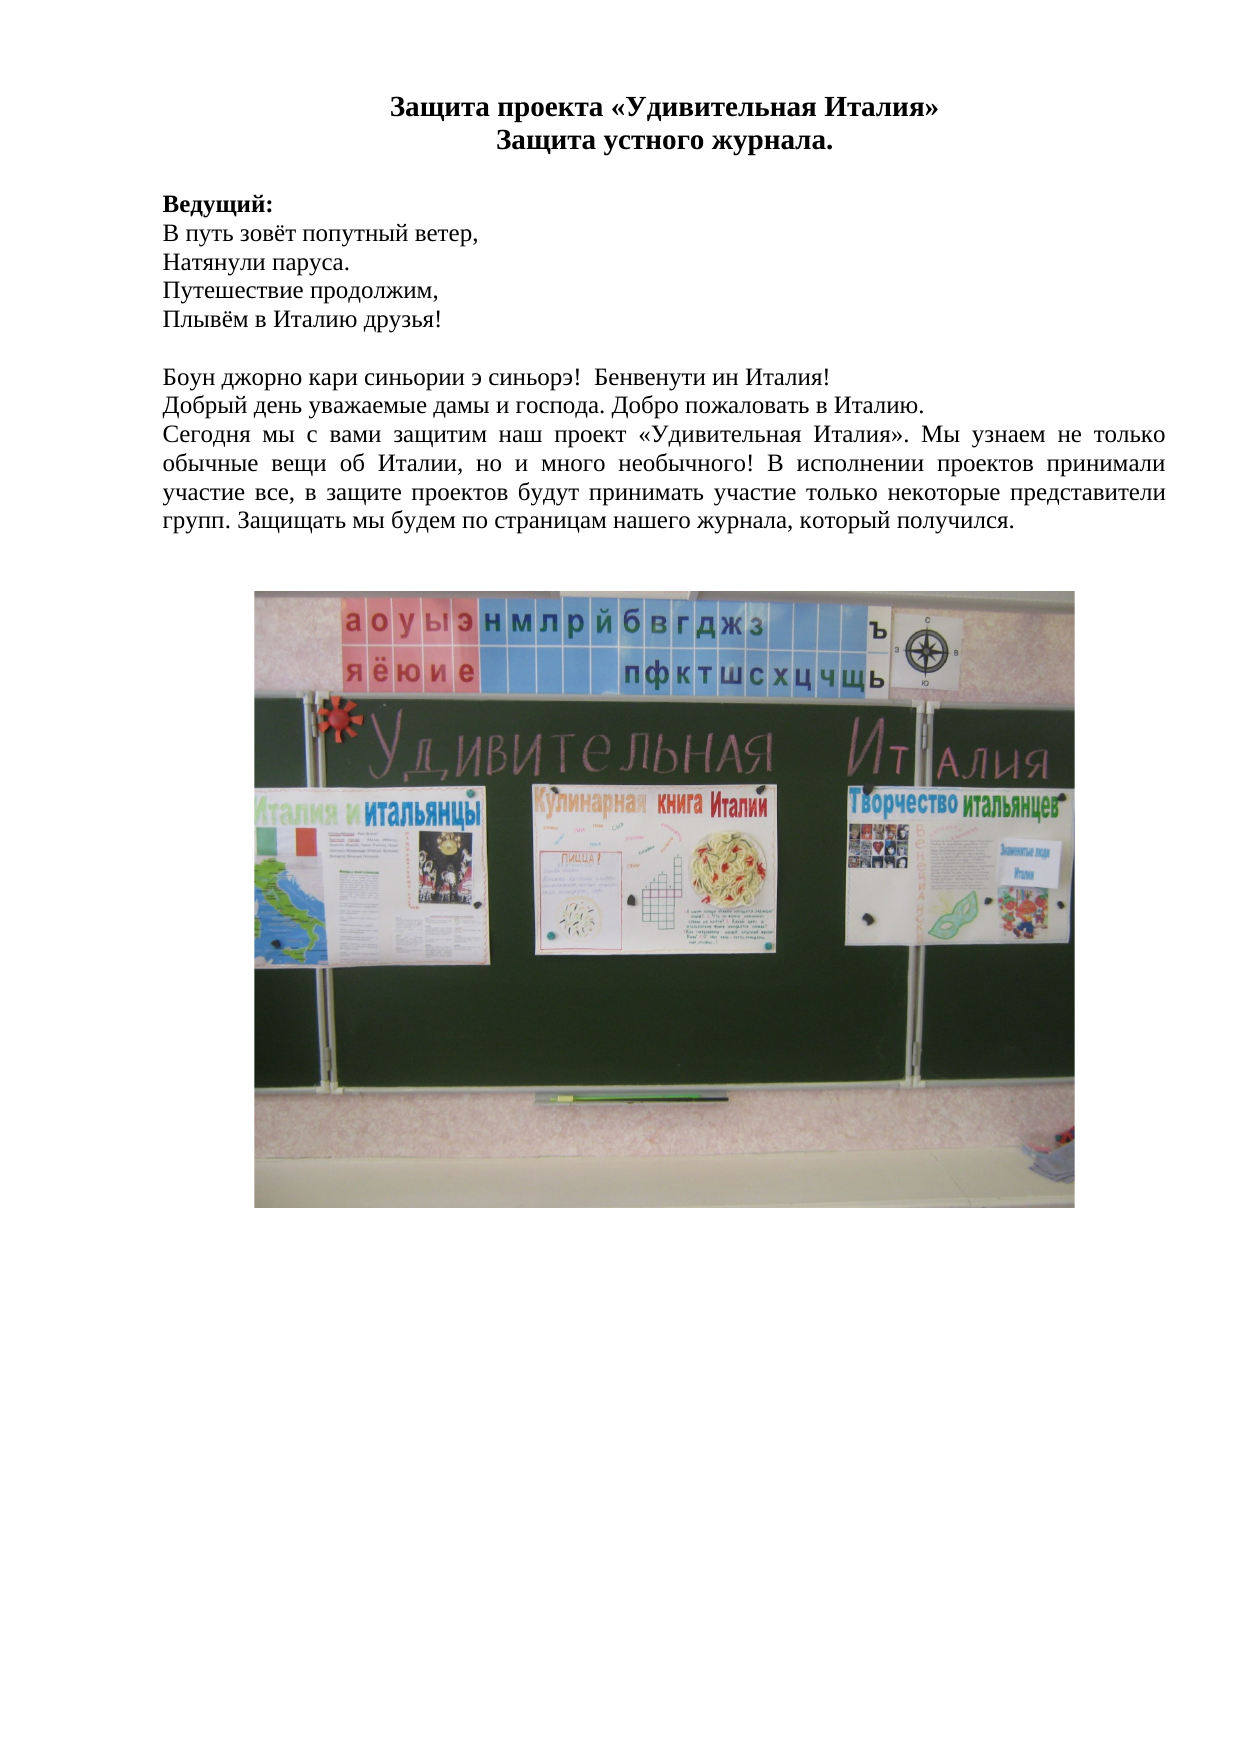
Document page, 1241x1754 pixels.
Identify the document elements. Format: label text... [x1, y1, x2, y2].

picture [254, 591, 1075, 1208]
text Добрый день уважаемые дамы и господа. Добро пожаловать в Италию. [162, 391, 1167, 419]
text Сегодня мы с вами защитим наш проект «Удивительная Италия». Мы узнаем не только обычные вещи об Италии, но и много необычного! В исполнении проектов принимали участие все, в защите проектов будут принимать участие только некоторые представители групп. Защищать мы будем по страницам нашего журнала, который получился. [162, 419, 1167, 534]
text Ведущий: [162, 189, 1167, 218]
text Защита проекта «Удивительная Италия» [162, 89, 1167, 122]
text Защита устного журнала. [162, 122, 1167, 156]
text В путь зовёт попутный ветер, [162, 218, 1167, 247]
text Натянули паруса. [162, 247, 1167, 276]
text Боун джорно кари синьории э синьорэ! Бенвенути ин Италия! [162, 362, 1167, 391]
text Путешествие продолжим, [162, 276, 1167, 304]
text Плывём в Италию друзья! [162, 304, 1167, 333]
